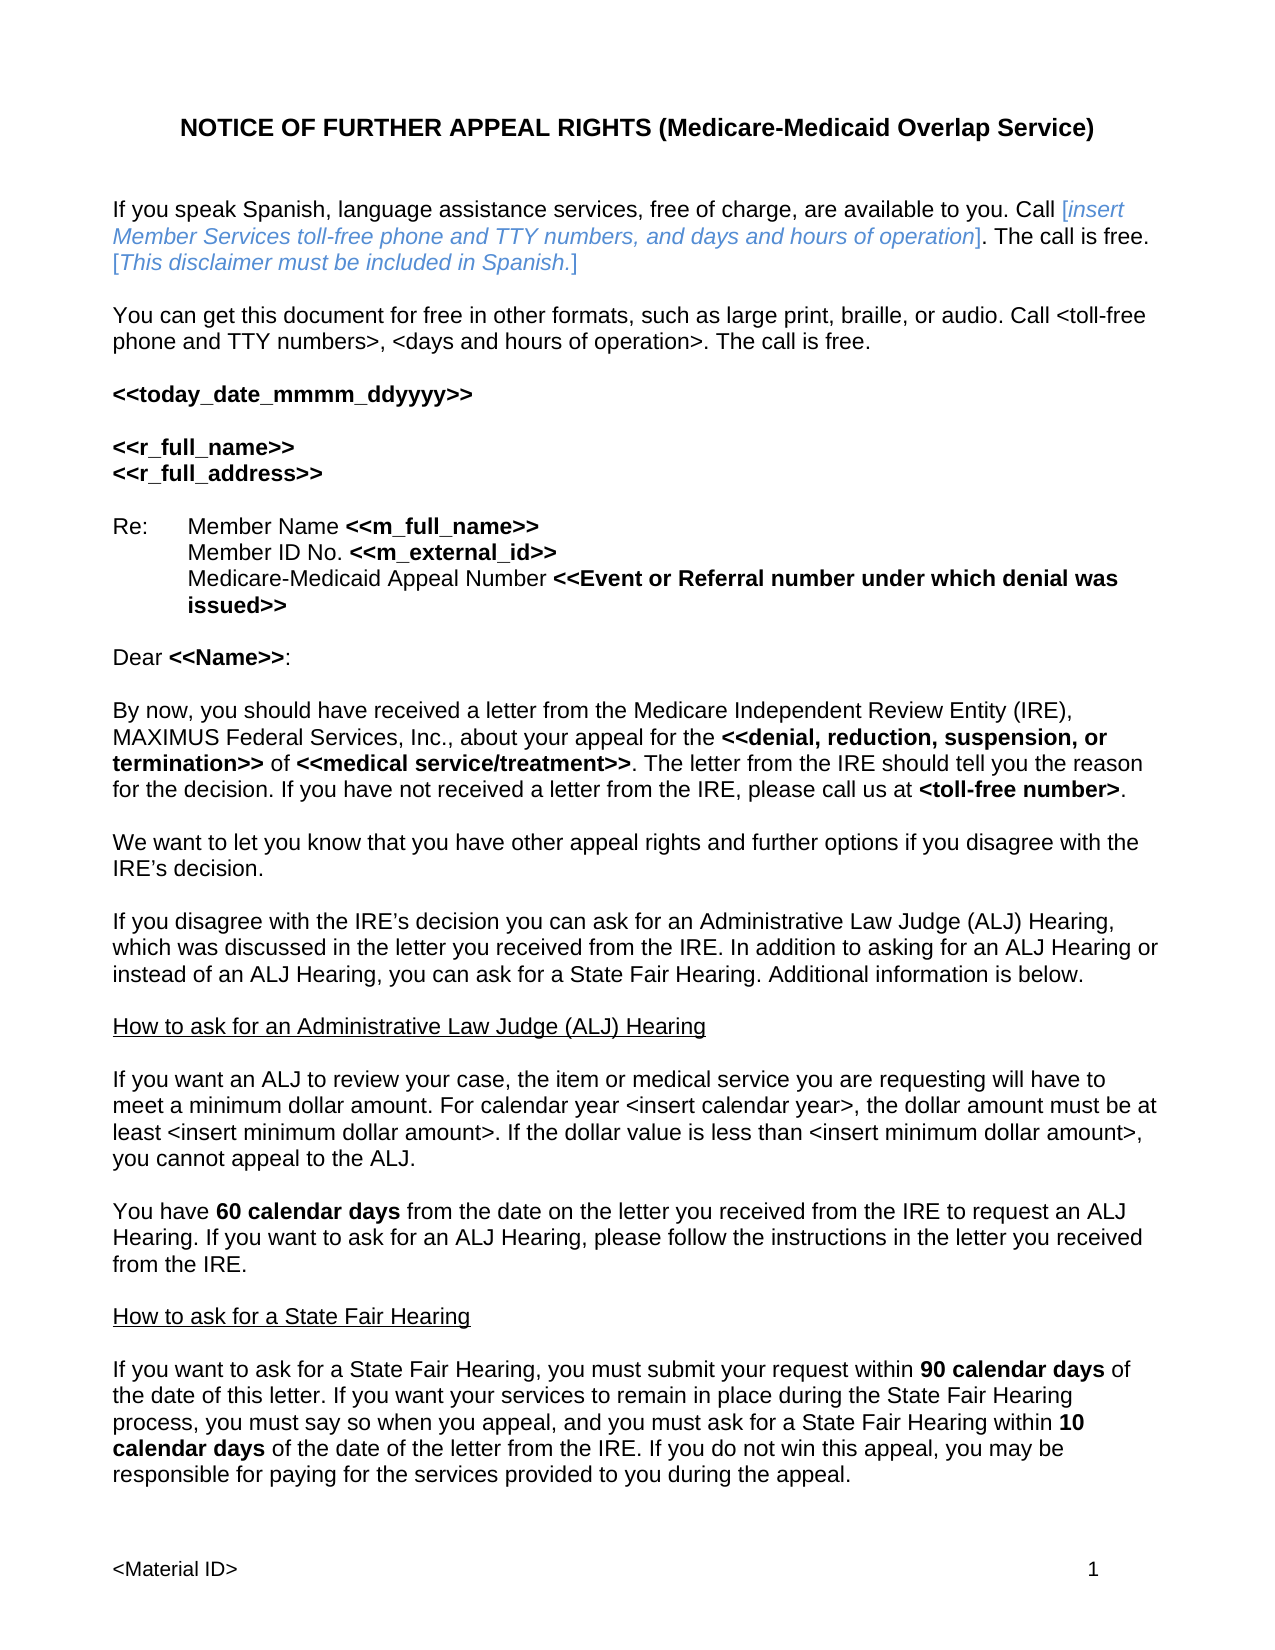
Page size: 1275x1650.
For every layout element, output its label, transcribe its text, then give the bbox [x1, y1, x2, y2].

text You have 60 calendar days from the date on the letter you received from the IRE to request an ALJ Hearing. If you want to ask for an ALJ Hearing, please follow the instructions in the letter you received from the IRE. [112, 1198, 1162, 1277]
text We want to let you know that you have other appeal rights and further options if you disagree with the IRE’s decision. [112, 829, 1162, 882]
text If you disagree with the IRE’s decision you can ask for an Administrative Law Judge (ALJ) Hearing, which was discussed in the letter you received from the IRE. In addition to asking for an ALJ Hearing or instead of an ALJ Hearing, you can ask for a State Fair Hearing. Additional information is below. [112, 908, 1162, 987]
text <<today_date_mmmm_ddyyyy>> [112, 381, 1162, 407]
text NOTICE OF FURTHER APPEAL RIGHTS (Medicare-Medicaid Overlap Service) [112, 112, 1162, 141]
text Member ID No. <<m_external_id>> [112, 539, 1162, 565]
text <<r_full_name>> [112, 433, 1162, 460]
text How to ask for a State Fair Hearing [112, 1303, 1162, 1329]
text Re: Member Name <<m_full_name>> [112, 513, 1162, 539]
text If you want an ALJ to review your case, the item or medical service you are requesting will have to meet a minimum dollar amount. For calendar year <insert calendar year>, the dollar amount must be at least <insert minimum dollar amount>. If the dollar value is less than <insert minimum dollar amount>, you cannot appeal to the ALJ. [112, 1066, 1162, 1171]
text If you want to ask for a State Fair Hearing, you must submit your request within 90 calendar days of the date of this letter. If you want your services to remain in place during the State Fair Hearing process, you must say so when you appeal, and you must ask for a State Fair Hearing within 10 calendar days of the date of the letter from the IRE. If you do not win this appeal, you may be responsible for paying for the services provided to you during the appeal. [112, 1356, 1162, 1488]
text By now, you should have received a letter from the Medicare Independent Review Entity (IRE), MAXIMUS Federal Services, Inc., about your appeal for the <<denial, reduction, suspension, or termination>> of <<medical service/treatment>>. The letter from the IRE should tell you the reason for the decision. If you have not received a letter from the IRE, please call us at <toll-free number>. [112, 697, 1162, 802]
text You can get this document for free in other formats, such as large print, braille, or audio. Call <toll-free phone and TTY numbers>, <days and hours of operation>. The call is free. [112, 302, 1162, 354]
text Dear <<Name>>: [112, 644, 1162, 671]
text How to ask for an Administrative Law Judge (ALJ) Hearing [112, 1013, 1162, 1040]
text Medicare-Medicaid Appeal Number <<Event or Referral number under which denial was issued>> [187, 565, 1162, 618]
text If you speak Spanish, language assistance services, free of charge, are available to you. Call [insert Member Services toll-free phone and TTY numbers, and days and hours of operation]. The call is free. [This disclaimer must be included in Spanish.] [112, 196, 1162, 275]
text <<r_full_address>> [112, 460, 1162, 486]
